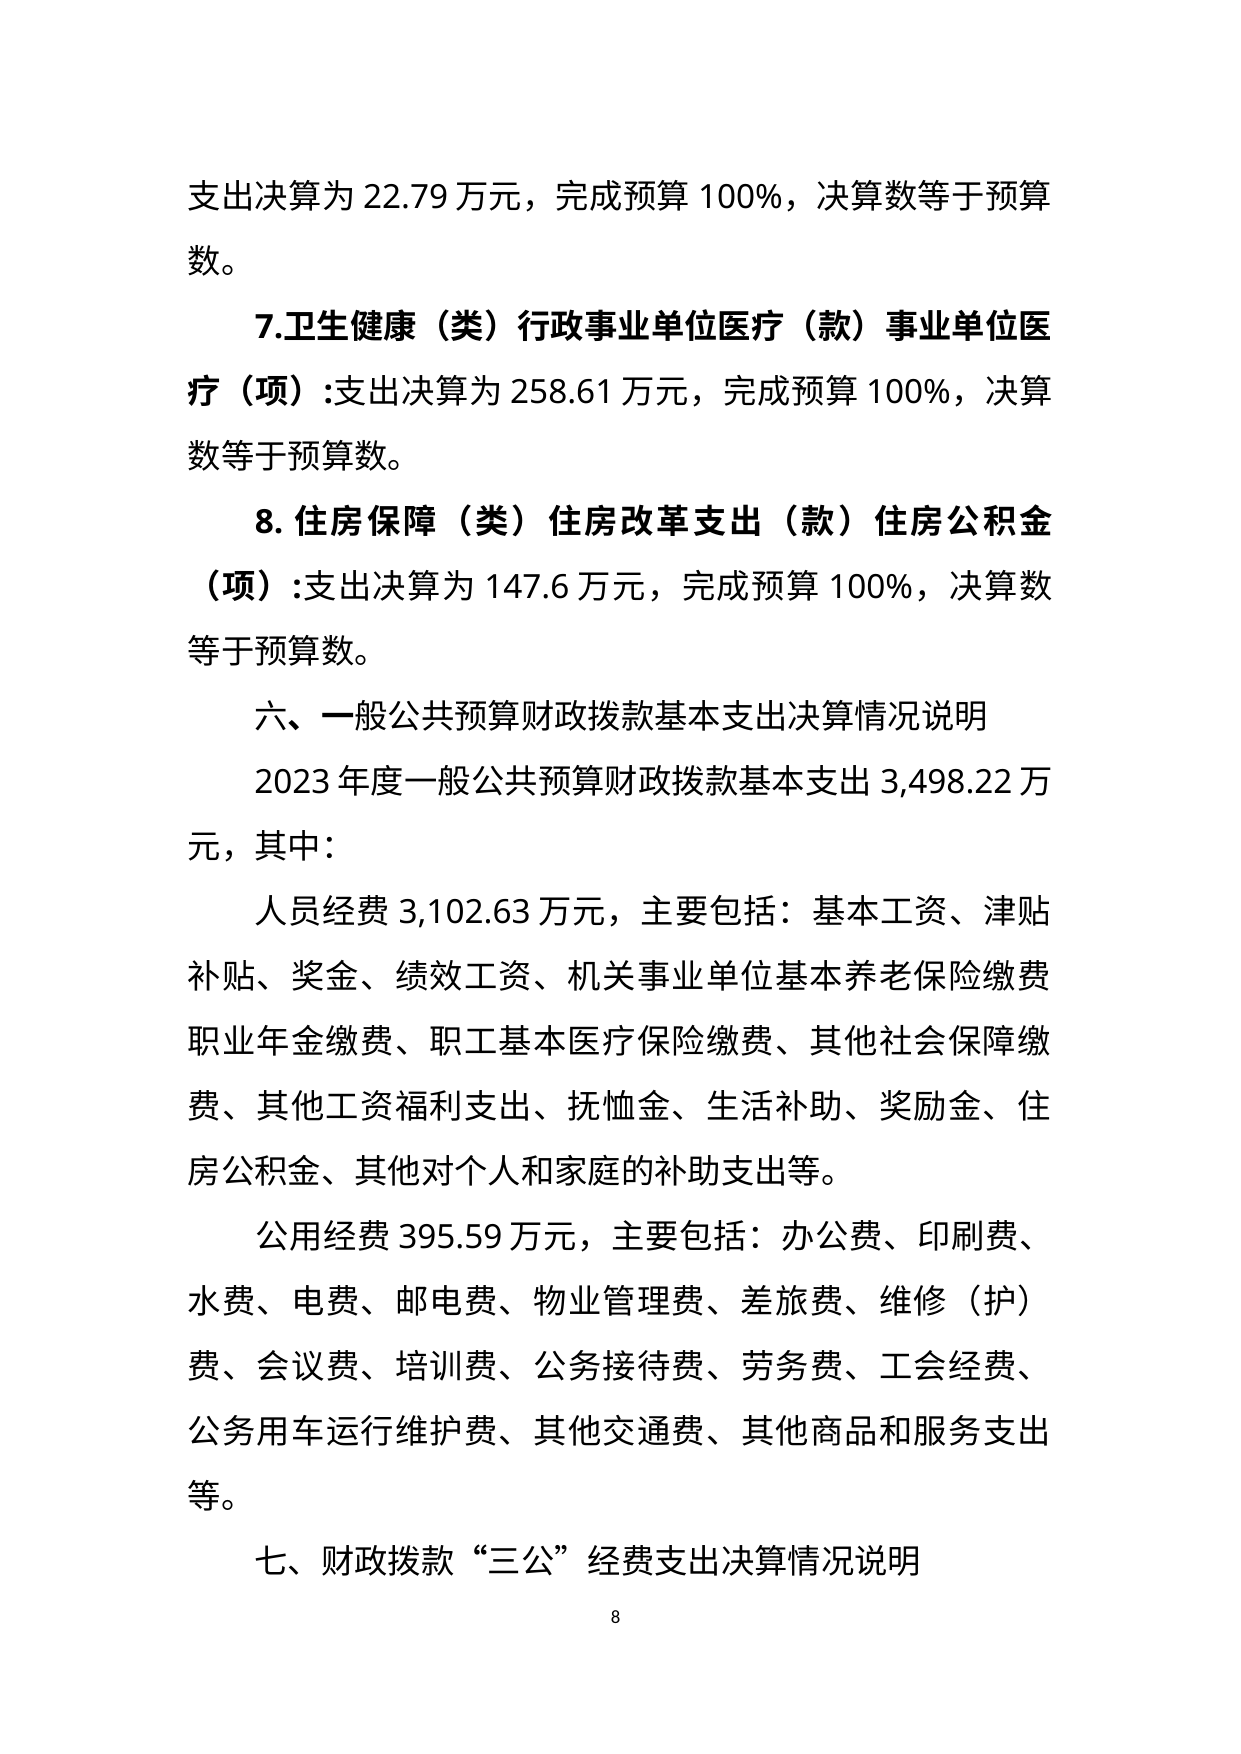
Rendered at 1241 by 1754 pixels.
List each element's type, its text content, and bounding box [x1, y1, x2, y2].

text 七、财政拨款“三公”经费支出决算情况说明 [187, 1527, 1053, 1592]
text 2023年度一般公共预算财政拨款基本支出3,498.22万元，其中： [187, 747, 1053, 877]
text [187, 162, 1053, 292]
text 8. 住房保障（类）住房改革支出（款）住房公积金（项）:支出决算为147.6万元，完成预算100%，决算数等于预算数。 [187, 487, 1053, 682]
text 六、一般公共预算财政拨款基本支出决算情况说明 [187, 682, 1053, 747]
text 7.卫生健康（类）行政事业单位医疗（款）事业单位医疗（项）:支出决算为258.61万元，完成预算100%，决算数等于预算数。 [187, 292, 1053, 487]
text 人员经费3,102.63万元，主要包括：基本工资、津贴补贴、奖金、绩效工资、机关事业单位基本养老保险缴费、职业年金缴费、职工基本医疗保险缴费、其他社会保障缴费、其他工资福利支出、抚恤金、生活补助、奖励金、住房公积金、其他对个人和家庭的补助支出等。 公用经费395.59万元，主要包括：办公费、印刷费、水费、电费、邮电费、物业管理费、差旅费、维修（护）费、会议费、培训费、公务接待费、劳务费、工会经费、公务用车运行维护费、其他交通费、其他商品和服务支出等。 [187, 877, 1053, 1527]
